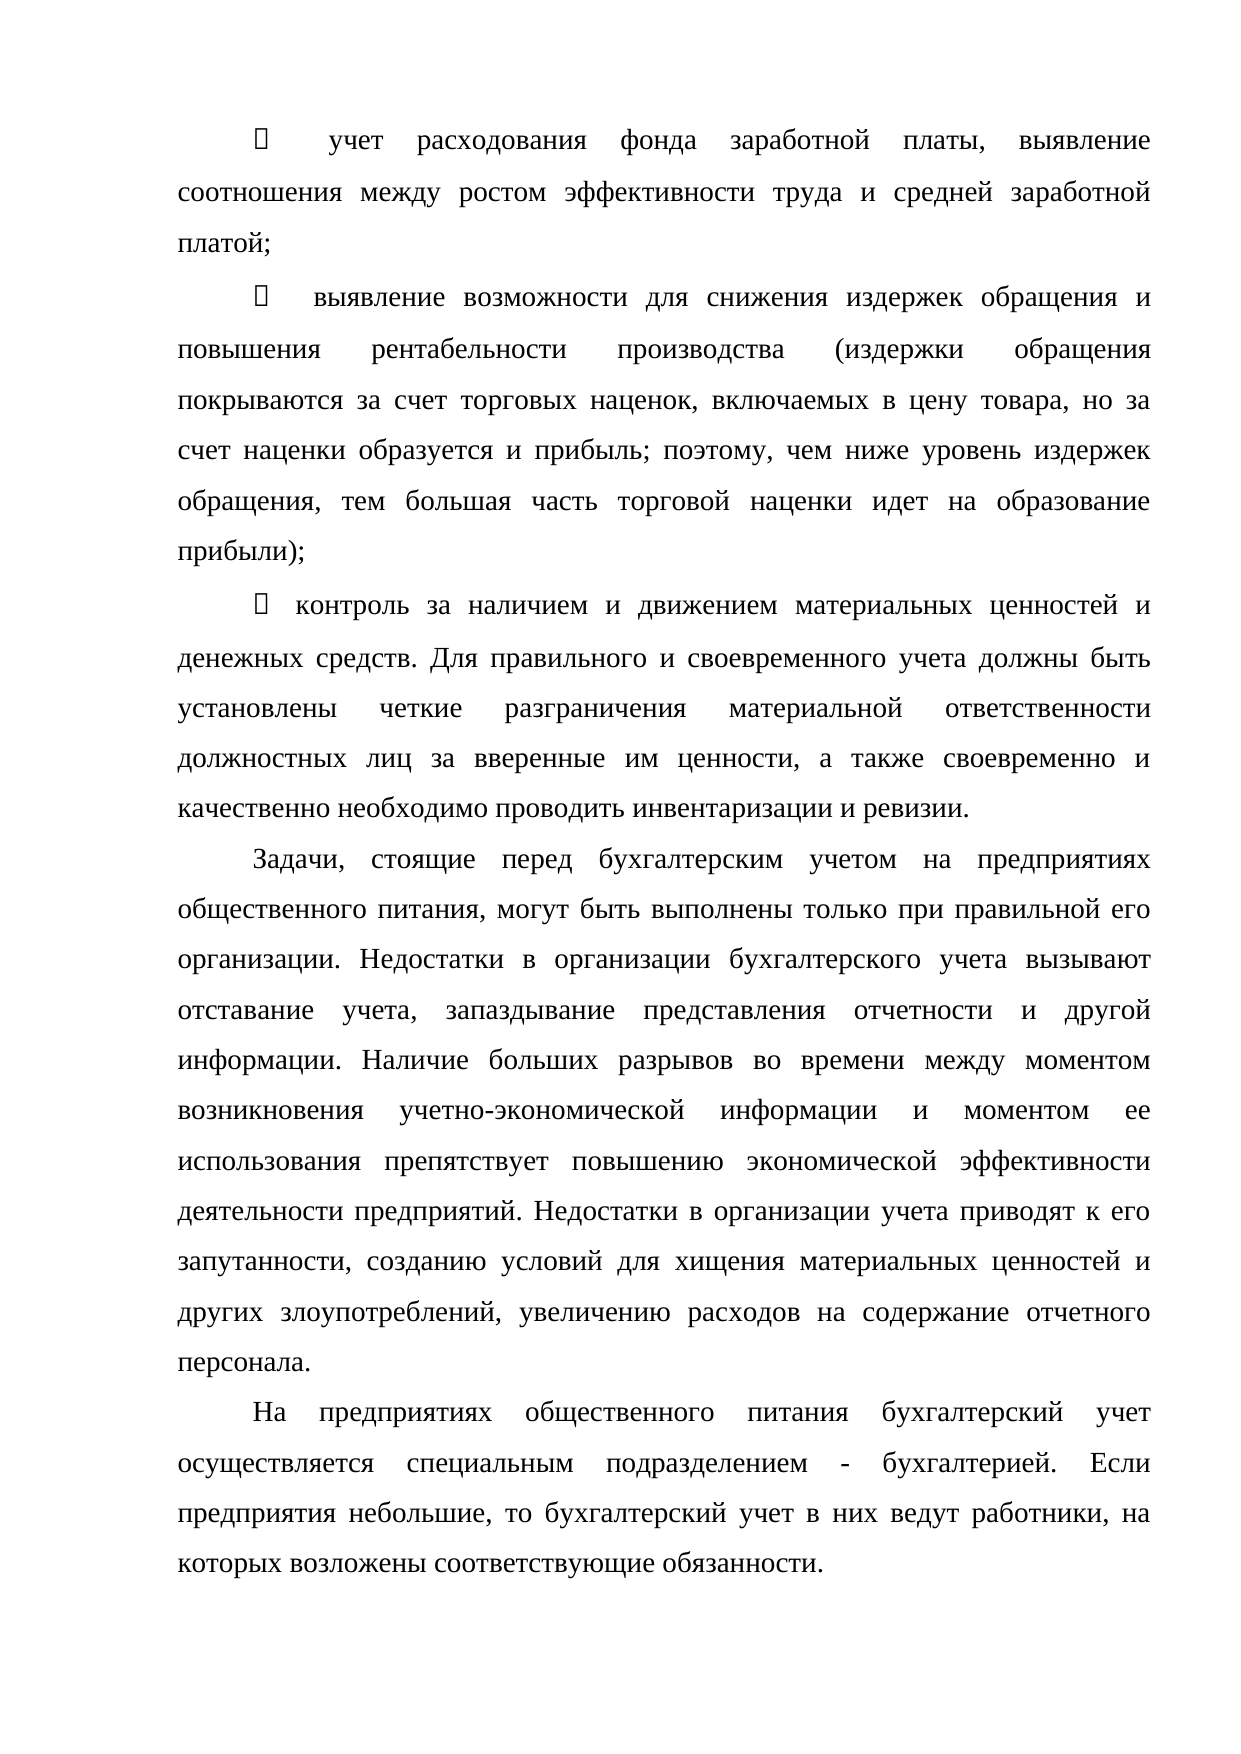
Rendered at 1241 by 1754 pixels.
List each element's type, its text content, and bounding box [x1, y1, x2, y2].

list учет расходования фонда заработной платы, выявление соотношения между ростом эффективности труда и средней заработной платой; [177, 118, 1152, 258]
text На предприятиях общественного питания бухгалтерский учет осуществляется специальным подразделением - бухгалтерией. Если предприятия небольшие, то бухгалтерский учет в них ведут работники, на которых возложены соответствующие обязанности. [177, 1394, 1152, 1579]
list контроль за наличием и движением материальных ценностей и денежных средств. Для правильного и своевременного учета должны быть установлены четкие разграничения материальной ответственности должностных лиц за вверенные им ценности, а также своевременно и качественно необходимо проводить инвентаризации и ревизии. [177, 583, 1152, 824]
list выявление возможности для снижения издержек обращения и повышения рентабельности производства (издержки обращения покрываются за счет торговых наценок, включаемых в цену товара, но за счет наценки образуется и прибыль; поэтому, чем ниже уровень издержек обращения, тем большая часть торговой наценки идет на образование прибыли); [177, 275, 1152, 566]
text Задачи, стоящие перед бухгалтерским учетом на предприятиях общественного питания, могут быть выполнены только при правильной его организации. Недостатки в организации бухгалтерского учета вызывают отставание учета, запаздывание представления отчетности и другой информации. Наличие больших разрывов во времени между моментом возникновения учетно-экономической информации и моментом ее использования препятствует повышению экономической эффективности деятельности предприятий. Недостатки в организации учета приводят к его запутанности, созданию условий для хищения материальных ценностей и других злоупотреблений, увеличению расходов на содержание отчетного персонала. [177, 841, 1152, 1378]
